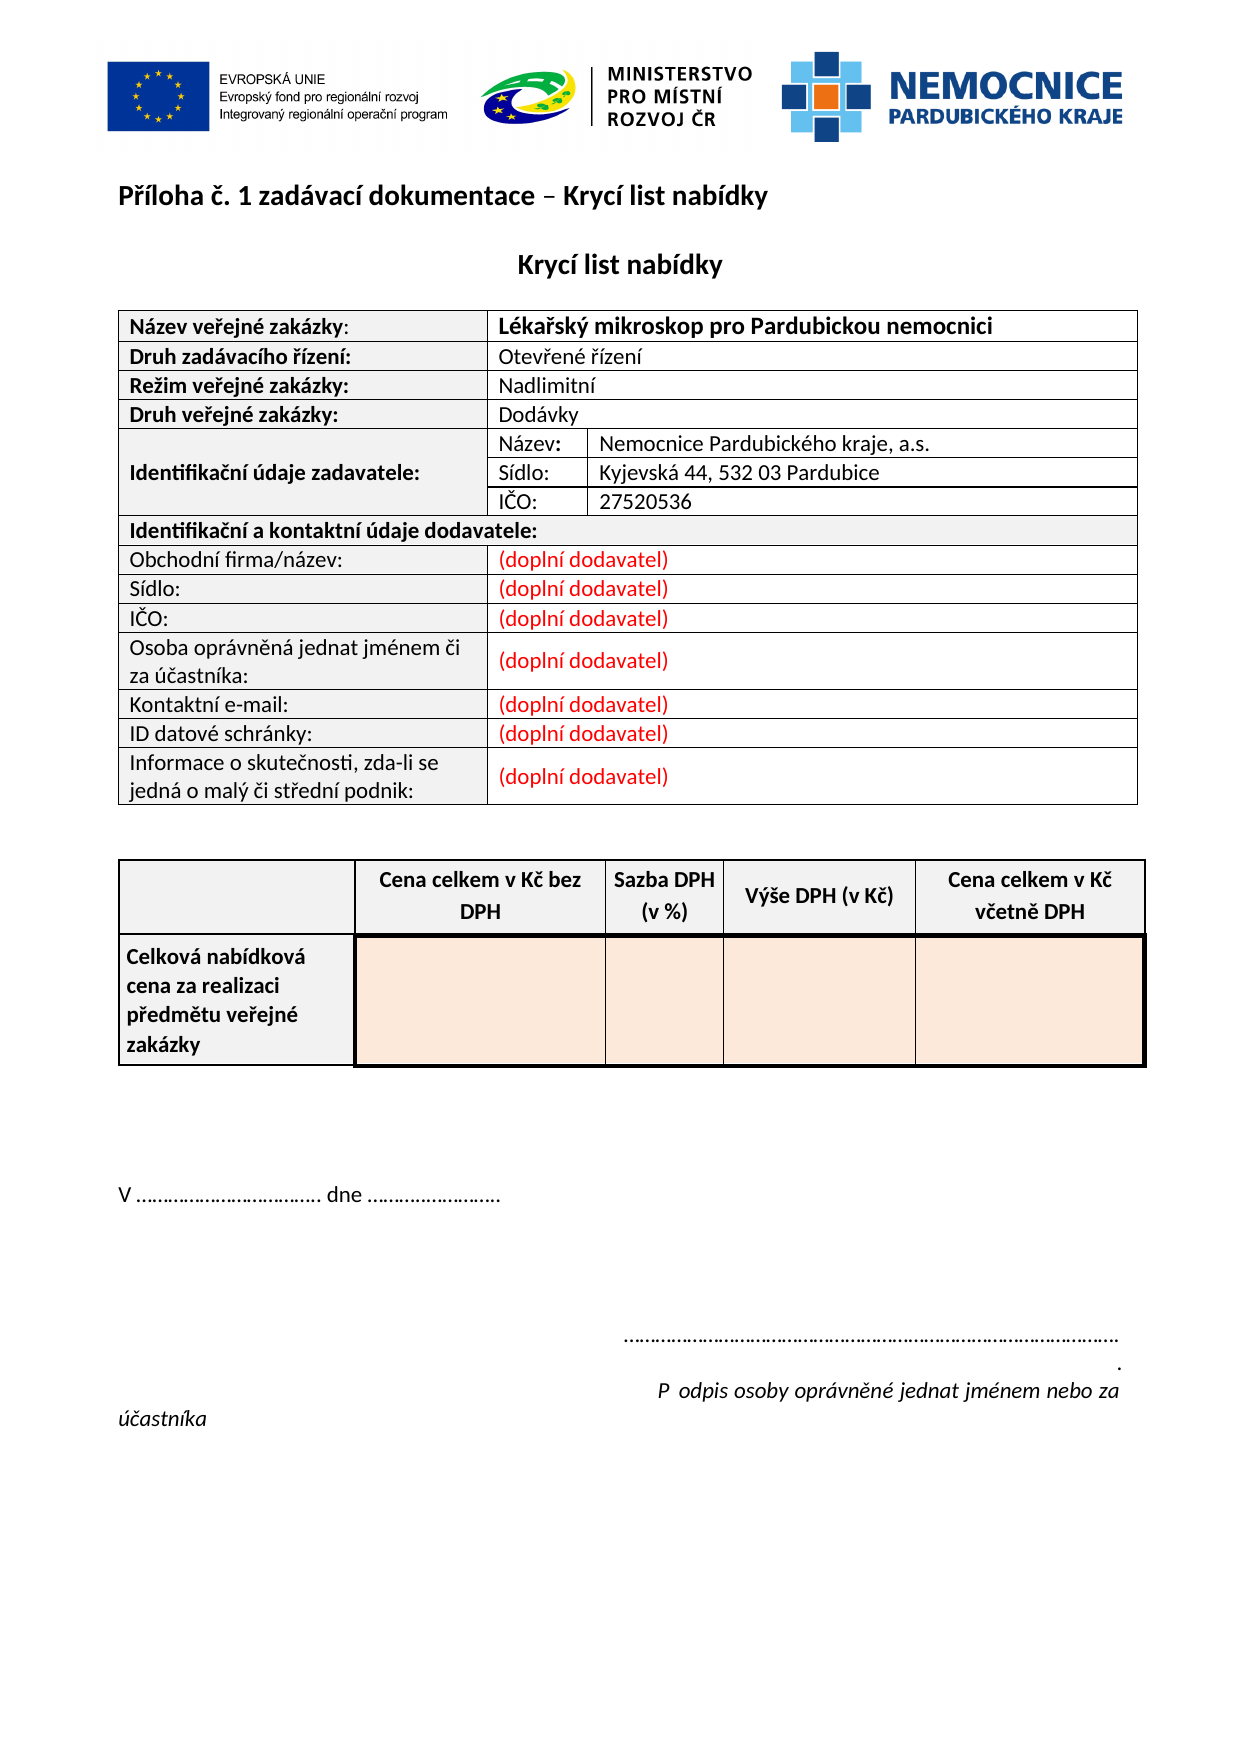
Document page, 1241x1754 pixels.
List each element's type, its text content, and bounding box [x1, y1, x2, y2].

text V …………………………….. dne ………..………….. [118, 1180, 1122, 1208]
table_cell Osoba oprávněná jednat jménem či za účastníka: [119, 633, 487, 689]
table_cell 27520536 [588, 488, 1137, 515]
table_cell Druh zadávacího řízení: [119, 342, 487, 370]
table_cell Sídlo: [488, 458, 587, 486]
table_header Cena celkem v Kč včetně DPH [916, 861, 1144, 933]
text ………………………………………………………………………………….. [118, 1320, 1122, 1376]
table_cell [606, 938, 723, 1063]
table_cell Dodávky [488, 400, 1137, 428]
text Podpis osoby oprávněné jednat jménem nebo za účastníka [118, 1376, 1122, 1432]
table_cell [724, 938, 915, 1063]
table_cell Identifikační údaje zadavatele: [119, 429, 487, 515]
table_cell (doplní dodavatel) [488, 546, 1137, 573]
table_cell (doplní dodavatel) [488, 690, 1137, 718]
table_cell Kyjevská 44, 532 03 Pardubice [588, 458, 1137, 486]
table_header Lékařský mikroskop pro Pardubickou nemocnici [488, 311, 1137, 341]
table_cell Informace o skutečnosti, zda-li se jedná o malý či střední podnik: [119, 748, 487, 804]
table_cell Sídlo: [119, 575, 487, 603]
table_header Sazba DPH (v %) [606, 861, 723, 933]
table_cell Kontaktní e-mail: [119, 690, 487, 718]
table_cell [357, 938, 605, 1063]
table_cell Režim veřejné zakázky: [119, 371, 487, 399]
table_cell (doplní dodavatel) [488, 719, 1137, 747]
text Krycí list nabídky [118, 246, 1122, 281]
picture [780, 50, 1123, 143]
table_header Výše DPH (v Kč) [724, 861, 915, 933]
table_cell Název: [488, 429, 587, 457]
table_cell ID datové schránky: [119, 719, 487, 747]
table_header [120, 861, 354, 933]
table_cell (doplní dodavatel) [488, 748, 1137, 804]
table_cell Celková nabídková cena za realizaci předmětu veřejné zakázky [120, 935, 353, 1063]
table_cell Obchodní firma/název: [119, 546, 487, 573]
table_cell Nemocnice Pardubického kraje, a.s. [588, 429, 1137, 457]
table_cell Identifikační a kontaktní údaje dodavatele: [119, 516, 1137, 544]
table_cell Nadlimitní [488, 371, 1137, 399]
table_cell IČO: [119, 604, 487, 632]
table_cell IČO: [488, 488, 587, 515]
table_cell Druh veřejné zakázky: [119, 400, 487, 428]
table_header Název veřejné zakázky: [119, 311, 487, 341]
text Příloha č. 1 zadávací dokumentace – Krycí list nabídky [118, 177, 1122, 213]
table_cell Otevřené řízení [488, 342, 1137, 370]
table_cell (doplní dodavatel) [488, 575, 1137, 603]
table_cell [916, 938, 1142, 1063]
table_cell (doplní dodavatel) [488, 633, 1137, 689]
table_cell (doplní dodavatel) [488, 604, 1137, 632]
picture [85, 38, 774, 154]
table_header Cena celkem v Kč bez DPH [356, 861, 605, 933]
